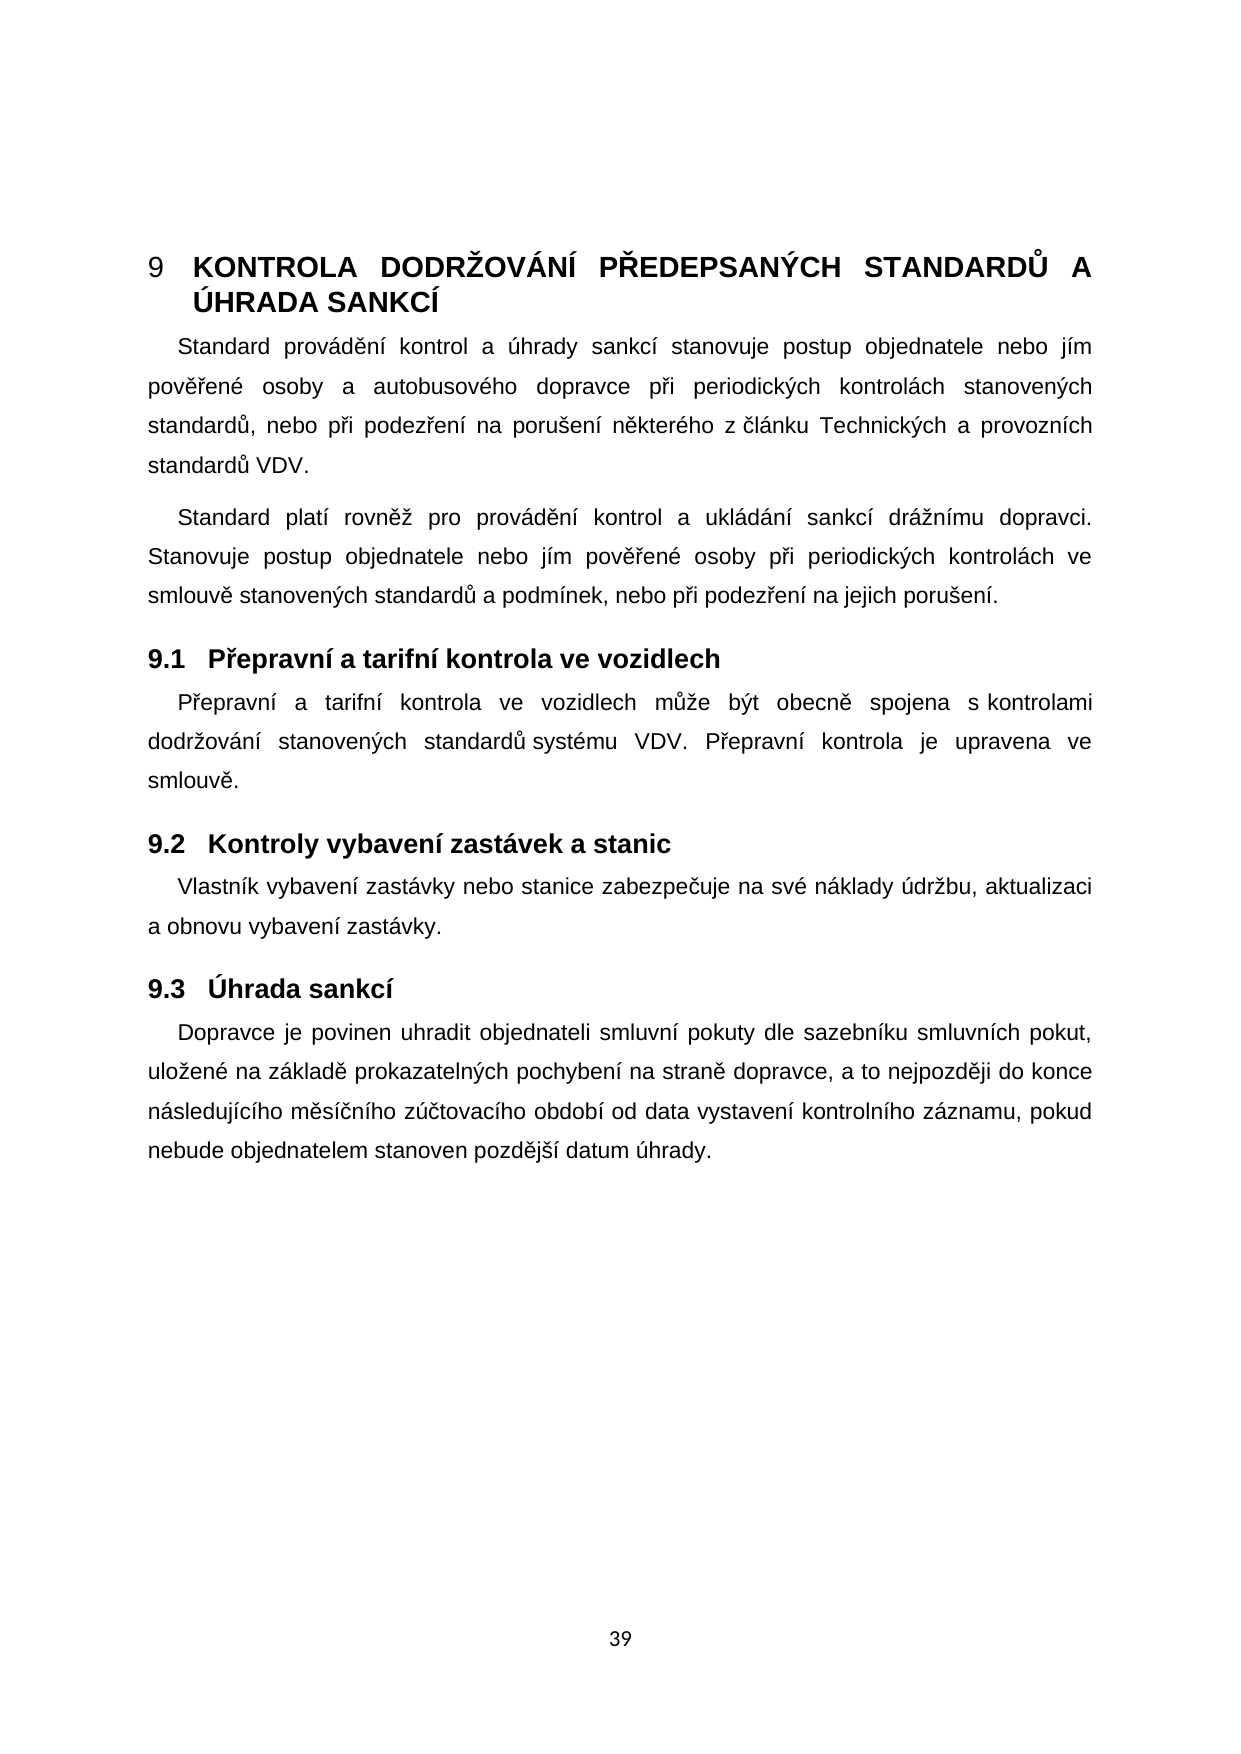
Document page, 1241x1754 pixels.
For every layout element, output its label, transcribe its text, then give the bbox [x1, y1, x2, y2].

text Vlastník vybavení zastávky nebo stanice zabezpečuje na své náklady údržbu, aktualizaci a obnovu vybavení zastávky. [148, 873, 1093, 939]
text Přepravní a tarifní kontrola ve vozidlech může být obecně spojena s kontrolami dodržování stanovených standardů systému VDV. Přepravní kontrola je upravena ve smlouvě. [148, 688, 1093, 794]
text Standard platí rovněž pro provádění kontrol a ukládání sankcí drážnímu dopravci. Stanovuje postup objednatele nebo jím pověřené osoby při periodických kontrolách ve smlouvě stanovených standardů a podmínek, nebo při podezření na jejich porušení. [148, 503, 1093, 609]
text Dopravce je povinen uhradit objednateli smluvní pokuty dle sazebníku smluvních pokut, uložené na základě prokazatelných pochybení na straně dopravce, a to nejpozději do konce následujícího měsíčního zúčtovacího období od data vystavení kontrolního záznamu, pokud nebude objednatelem stanoven pozdější datum úhrady. [148, 1019, 1093, 1163]
subtitle Úhrada sankcí [148, 973, 1093, 1004]
text Standard provádění kontrol a úhrady sankcí stanovuje postup objednatele nebo jím pověřené osoby a autobusového dopravce při periodických kontrolách stanovených standardů, nebo při podezření na porušení některého z článku Technických a provozních standardů VDV. [148, 333, 1093, 478]
subtitle Kontroly vybavení zastávek a stanic [148, 828, 1093, 859]
subtitle Přepravní a tarifní kontrola ve vozidlech [148, 643, 1093, 674]
subtitle KONTROLA DODRŽOVÁNÍ PŘEDEPSANÝCH STANDARDŮ A ÚHRADA SANKCÍ [148, 249, 1093, 319]
